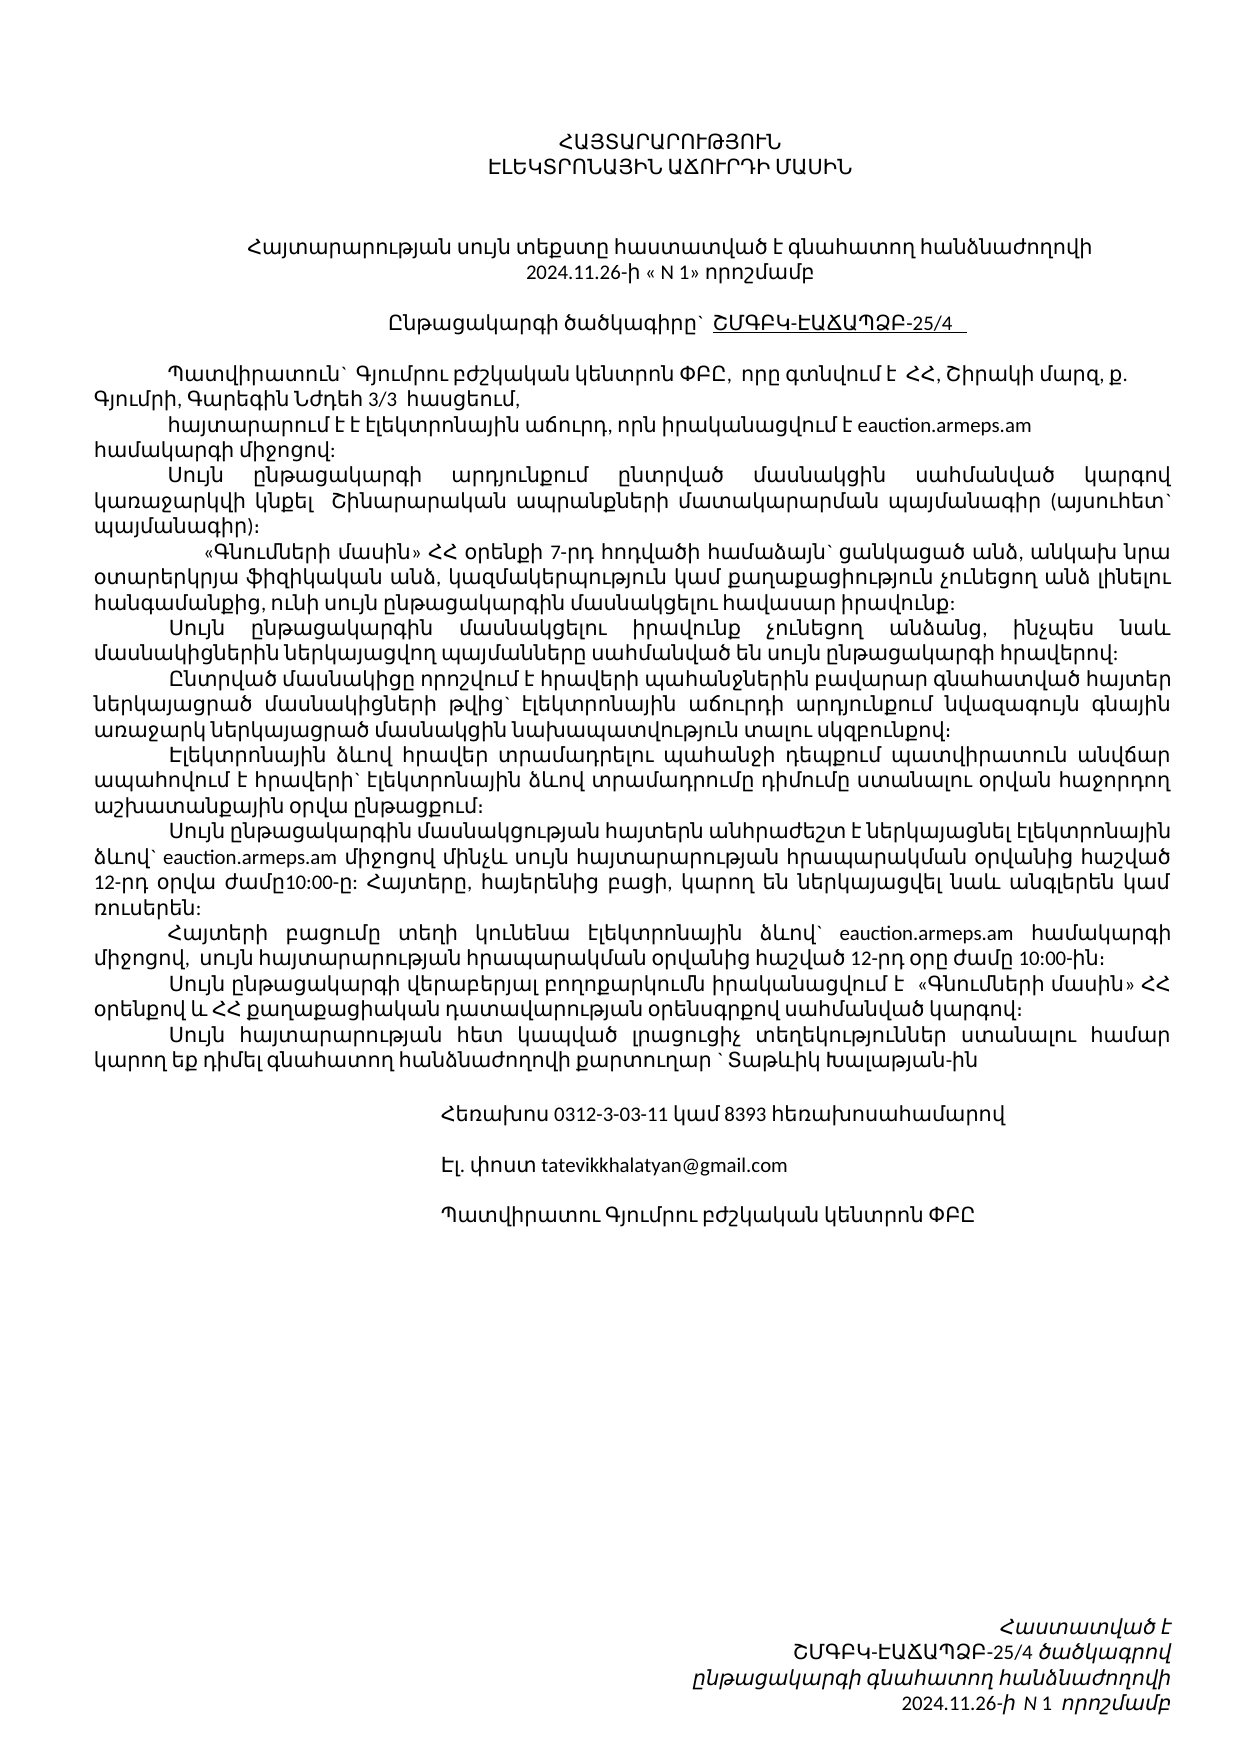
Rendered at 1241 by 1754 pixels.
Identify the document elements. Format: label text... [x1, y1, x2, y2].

text Հեռախոս 0312-3-03-11 կամ 8393 հեռախոսահամարով [94, 1101, 1171, 1126]
text ընթացակարգի գնահատող հանձնաժողովի [94, 1665, 1171, 1690]
text Հայտերի բացումը տեղի կունենա էլեկտրոնային ձևով` eauction.armeps.am համակարգի միջոցով, սույն հայտարարության հրապարակման օրվանից հաշված 12-րդ օրը ժամը 10:00-ին։ [94, 920, 1171, 971]
text Հաստատված է [94, 1614, 1171, 1639]
text «Գնումների մասին» ՀՀ օրենքի 7-րդ հոդվածի համաձայն` ցանկացած անձ, անկախ նրա օտարերկրյա ֆիզիկական անձ, կազմակերպություն կամ քաղաքացիություն չունեցող անձ լինելու հանգամանքից, ունի սույն ընթացակարգին մասնակցելու հավասար իրավունք: [94, 539, 1171, 615]
text Էլեկտրոնային ձևով հրավեր տրամադրելու պահանջի դեպքում պատվիրատուն անվճար ապահովում է հրավերի` էլեկտրոնային ձևով տրամադրումը դիմումը ստանալու օրվան հաջորդող աշխատանքային օրվա ընթացքում։ [94, 742, 1171, 818]
text Հայտարարության սույն տեքստը հաստատված է գնահատող հանձնաժողովի [94, 234, 1171, 259]
text Սույն ընթացակարգի վերաբերյալ բողոքարկումն իրականացվում է «Գնումների մասին» ՀՀ օրենքով և ՀՀ քաղաքացիական դատավարության օրենսգրքով սահմանված կարգով։ [94, 971, 1171, 1022]
text 2024.11.26 -ի N 1 որոշմամբ [94, 1690, 1171, 1716]
text Սույն ընթացակարգի արդյունքում ընտրված մասնակցին սահմանված կարգով կառաջարկվի կնքել Շինարարական ապրանքների մատակարարման պայմանագիր (այսուհետ` պայմանագիր)։ [94, 463, 1171, 539]
text Սույն ընթացակարգին մասնակցելու իրավունք չունեցող անձանց, ինչպես նաև մասնակիցներին ներկայացվող պայմանները սահմանված են սույն ընթացակարգի հրավերով: [94, 615, 1171, 666]
text Ընտրված մասնակիցը որոշվում է հրավերի պահանջներին բավարար գնահատված հայտեր ներկայացրած մասնակիցների թվից` էլեկտրոնային աճուրդի արդյունքում նվազագույն գնային առաջարկ ներկայացրած մասնակցին նախապատվություն տալու սկզբունքով։ [94, 666, 1171, 742]
text ՇՄԳԲԿ-ԷԱՃԱՊՁԲ-25/4 ծածկագրով [94, 1639, 1171, 1665]
text ԷԼԵԿՏՐՈՆԱՅԻՆ ԱՃՈՒՐԴԻ ՄԱՍԻՆ [94, 154, 1171, 180]
text ՀԱՅՏԱՐԱՐՈՒԹՅՈՒՆ [94, 129, 1171, 154]
text Պատվիրատուն` Գյումրու բժշկական կենտրոն ՓԲԸ, որը գտնվում է ՀՀ, Շիրակի մարզ, ք. Գյումրի, Գարեգին Նժդեհ 3/3 հասցեում, [94, 361, 1171, 412]
text Սույն ընթացակարգին մասնակցության հայտերն անհրաժեշտ է ներկայացնել էլեկտրոնային ձևով` eauction.armeps.am միջոցով մինչև սույն հայտարարության հրապարակման օրվանից հաշված 12-րդ օրվա ժամը10:00-ը: Հայտերը, հայերենից բացի, կարող են ներկայացվել նաև անգլերեն կամ ռուսերեն: [94, 818, 1171, 920]
text հայտարարում է է էլեկտրոնային աճուրդ, որն իրականացվում է eauction.armeps.am համակարգի միջոցով: [94, 412, 1171, 463]
text Էլ. փոստ tatevikkhalatyan@gmail.com [94, 1152, 1171, 1177]
text Պատվիրատու Գյումրու բժշկական կենտրոն ՓԲԸ [94, 1203, 1171, 1228]
text 2024.11.26 -ի « N 1» որոշմամբ [94, 259, 1171, 285]
text Սույն հայտարարության հետ կապված լրացուցիչ տեղեկություններ ստանալու համար կարող եք դիմել գնահատող հանձնաժողովի քարտուղար ` Տաթևիկ Խալաթյան-ին [94, 1022, 1171, 1073]
text Ընթացակարգի ծածկագիրը` ՇՄԳԲԿ-ԷԱՃԱՊՁԲ-25/4 [94, 310, 1171, 336]
